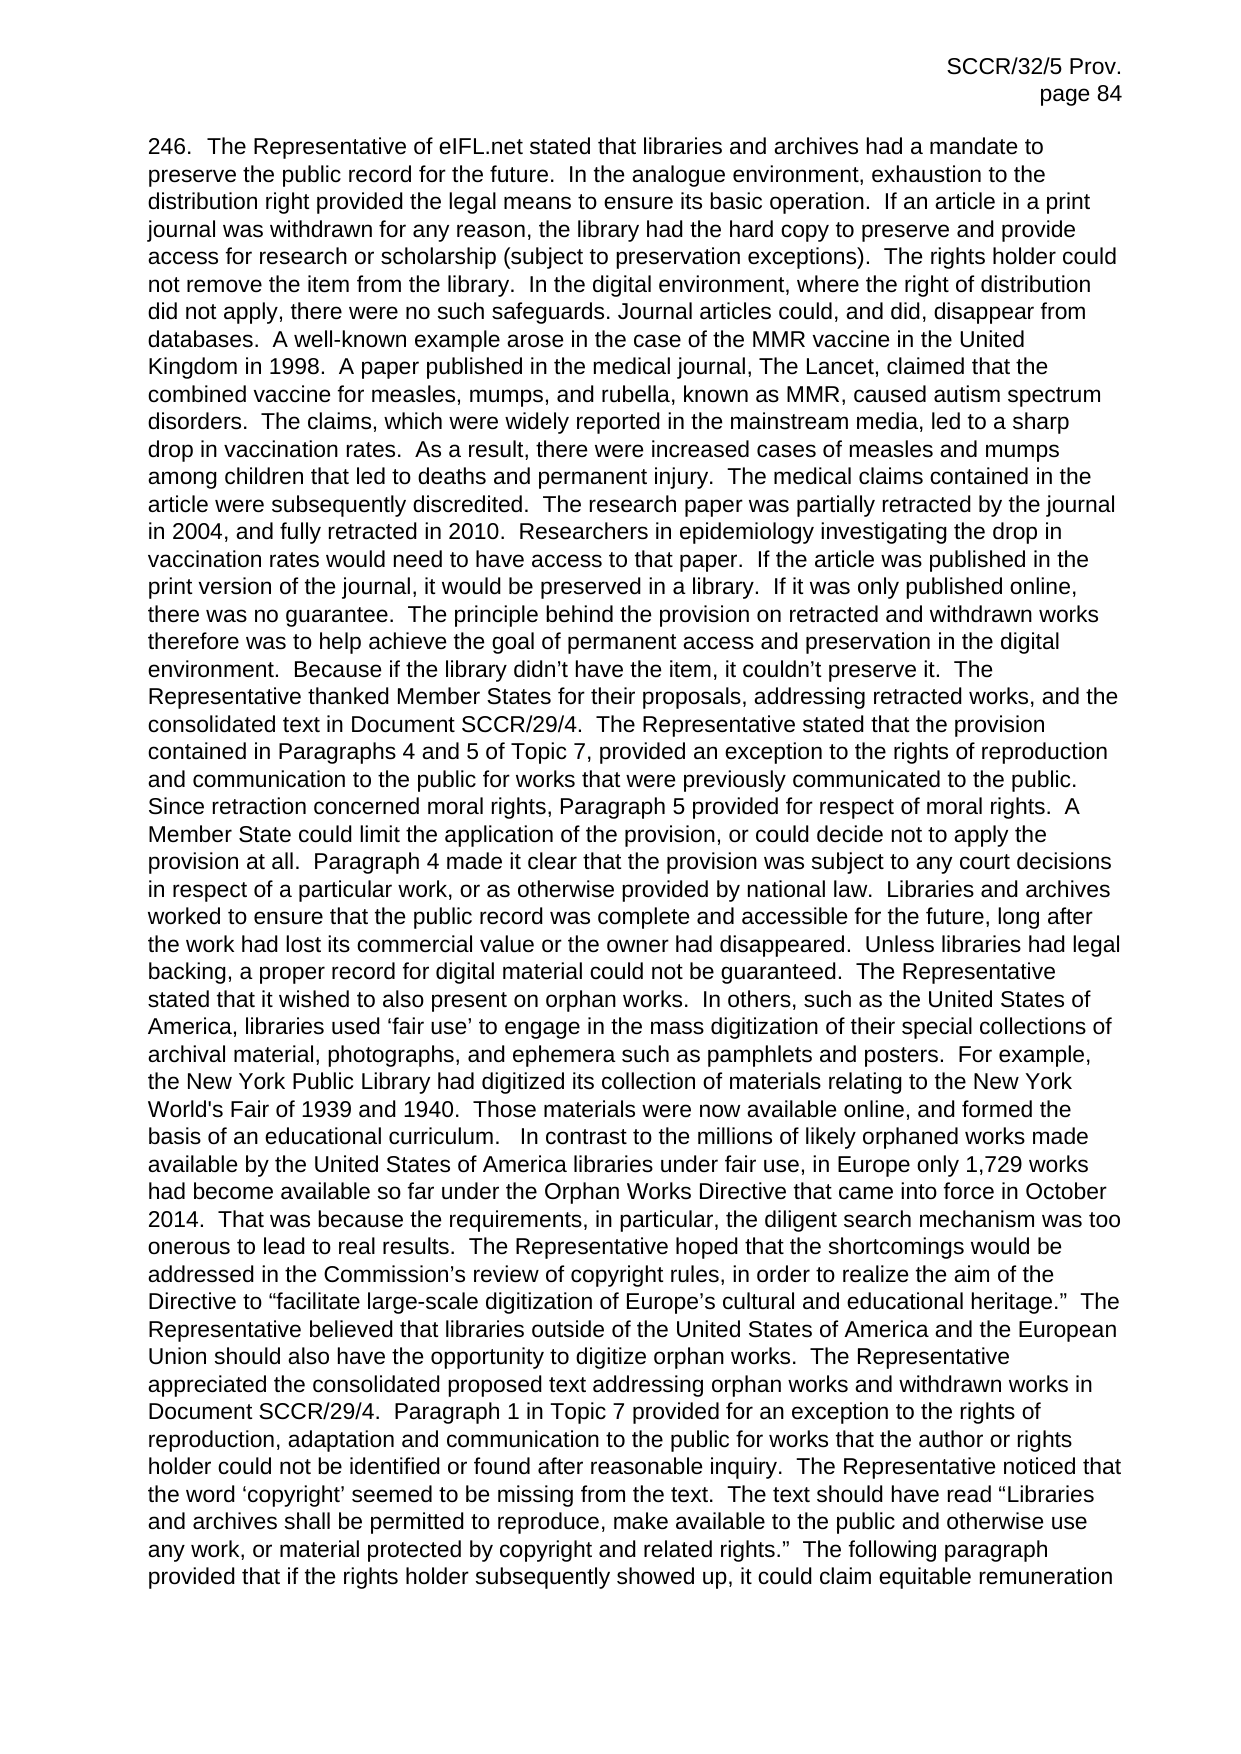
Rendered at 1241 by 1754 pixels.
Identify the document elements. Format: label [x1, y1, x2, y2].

list [148, 132, 1122, 1590]
